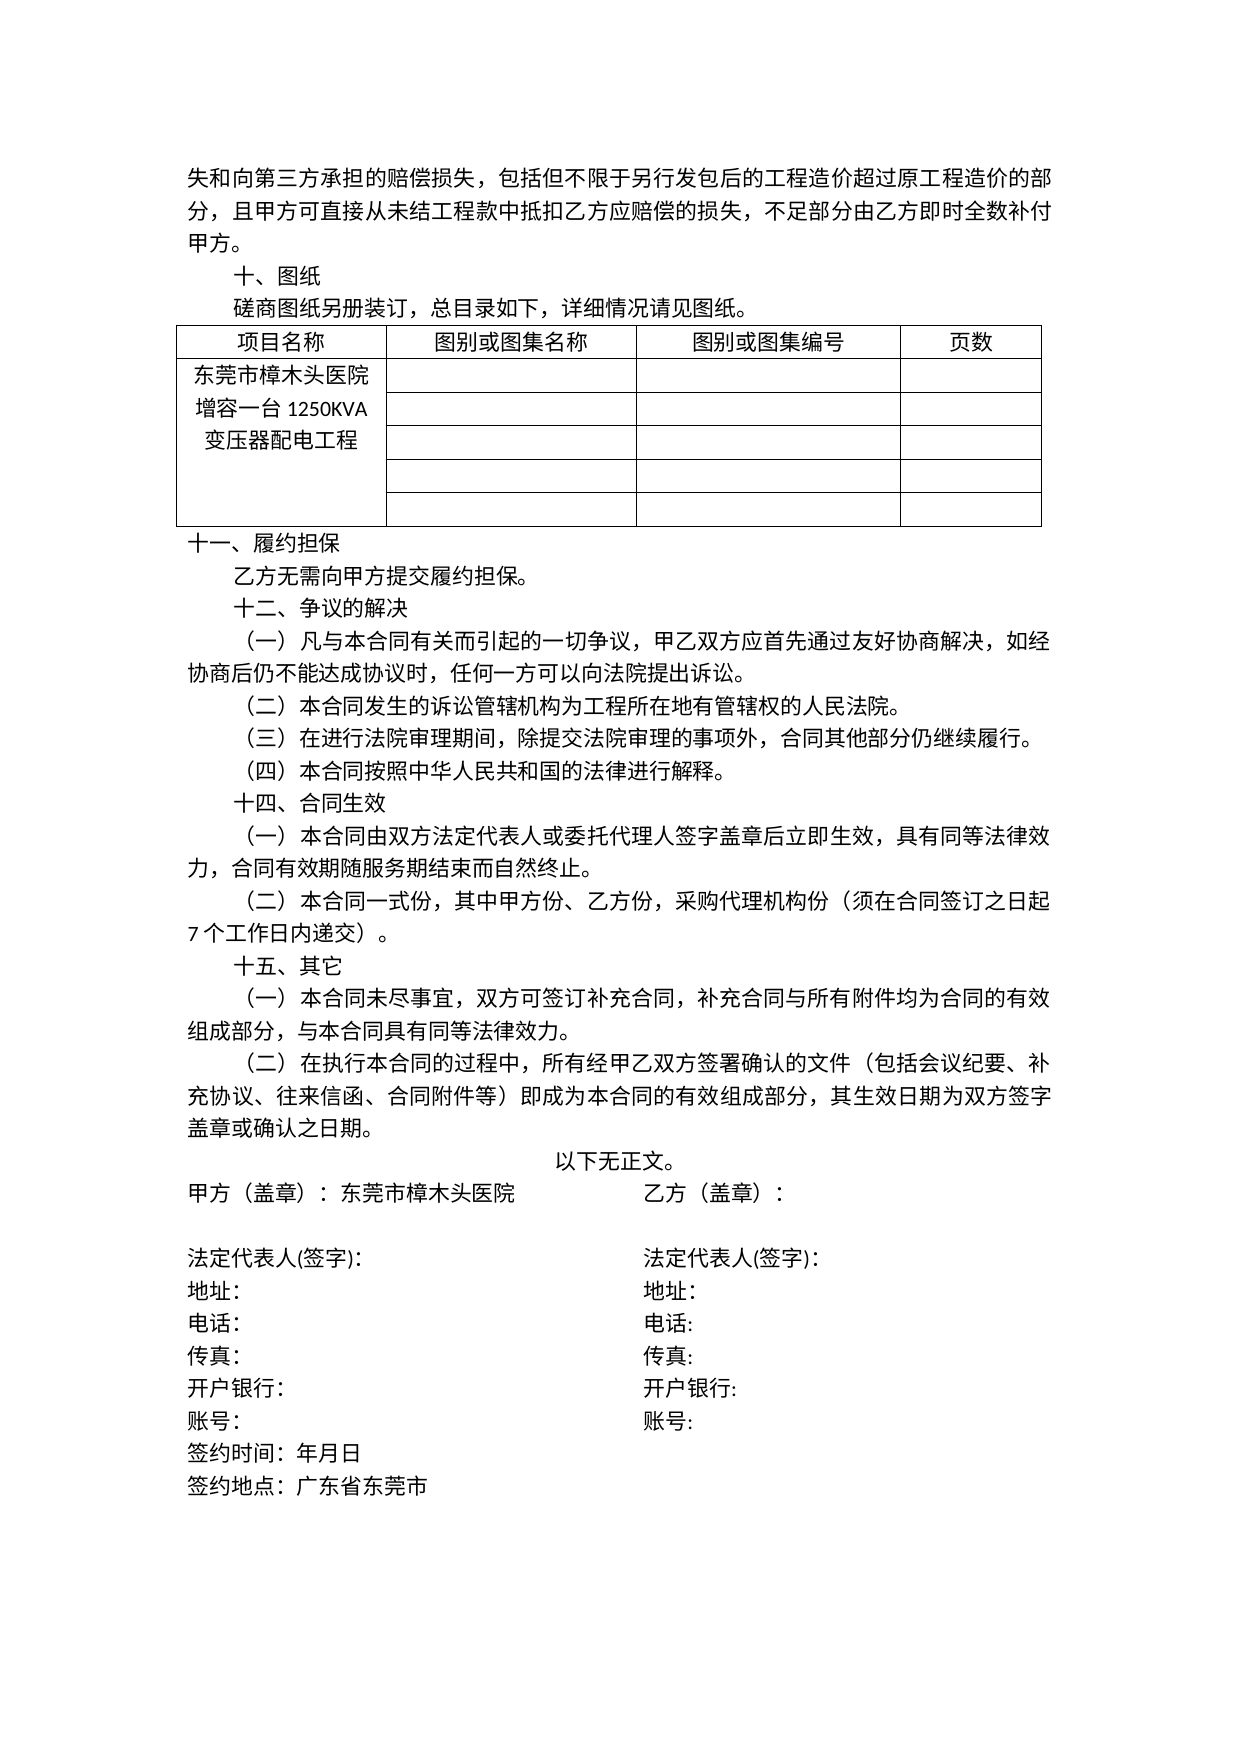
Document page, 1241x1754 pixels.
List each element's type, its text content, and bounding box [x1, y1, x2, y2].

text 十五、其它 [187, 949, 1053, 982]
table_header 项目名称 [177, 326, 386, 358]
text 十一、履约担保 [187, 527, 1053, 559]
text （二）在执行本合同的过程中，所有经甲乙双方签署确认的文件（包括会议纪要、补充协议、往来信函、合同附件等）即成为本合同的有效组成部分，其生效日期为双方签字盖章或确认之日期。 [187, 1047, 1053, 1144]
table_cell 东莞市樟木头医院增容一台1250KVA变压器配电工程 [177, 359, 386, 526]
table_cell [901, 359, 1041, 392]
table_cell 账号： [176, 1404, 632, 1437]
table_cell [387, 426, 636, 459]
table_cell 电话: [632, 1307, 1041, 1339]
table_cell [637, 393, 900, 425]
table_cell 开户银行: [632, 1372, 1041, 1404]
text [187, 162, 1053, 259]
table_cell [387, 460, 636, 492]
table_cell 传真： [176, 1339, 632, 1372]
table_header 图别或图集名称 [387, 326, 636, 358]
table_cell 签约时间：年月日 [176, 1437, 1041, 1469]
text 以下无正文。 [187, 1144, 1053, 1177]
text （一）凡与本合同有关而引起的一切争议，甲乙双方应首先通过友好协商解决，如经协商后仍不能达成协议时，任何一方可以向法院提出诉讼。 [187, 624, 1053, 689]
table_header 页数 [901, 326, 1041, 358]
table_header 甲方（盖章）：东莞市樟木头医院 [176, 1177, 632, 1242]
text 乙方无需向甲方提交履约担保。 [187, 559, 1053, 592]
table_cell [901, 460, 1041, 492]
text （一）本合同由双方法定代表人或委托代理人签字盖章后立即生效，具有同等法律效力，合同有效期随服务期结束而自然终止。 [187, 819, 1053, 884]
text 十四、合同生效 [187, 787, 1053, 819]
table_cell [901, 393, 1041, 425]
table_cell 传真: [632, 1339, 1041, 1372]
table_header 乙方（盖章）： [632, 1177, 1041, 1242]
table_header 图别或图集编号 [637, 326, 900, 358]
table_cell 账号: [632, 1404, 1041, 1437]
text 十、图纸 [187, 259, 1053, 292]
table_cell 地址： [632, 1274, 1041, 1307]
text 磋商图纸另册装订，总目录如下，详细情况请见图纸。 [187, 292, 1053, 324]
table_cell [637, 359, 900, 392]
table_cell 地址： [176, 1274, 632, 1307]
text （一）本合同未尽事宜，双方可签订补充合同，补充合同与所有附件均为合同的有效组成部分，与本合同具有同等法律效力。 [187, 982, 1053, 1047]
table_cell [637, 493, 900, 526]
table_cell 电话： [176, 1307, 632, 1339]
text （四）本合同按照中华人民共和国的法律进行解释。 [187, 754, 1053, 787]
table_cell [387, 393, 636, 425]
table_cell [901, 426, 1041, 459]
table_cell 开户银行： [176, 1372, 632, 1404]
table_cell [387, 493, 636, 526]
text 十二、争议的解决 [187, 592, 1053, 624]
table_cell [637, 460, 900, 492]
text （二）本合同发生的诉讼管辖机构为工程所在地有管辖权的人民法院。 [187, 689, 1053, 722]
table_cell 签约地点：广东省东莞市 [176, 1469, 1041, 1502]
text （二）本合同一式份，其中甲方份、乙方份，采购代理机构份（须在合同签订之日起7个工作日内递交）。 [187, 884, 1053, 949]
table_cell [387, 359, 636, 392]
table_cell [901, 493, 1041, 526]
table_cell [637, 426, 900, 459]
table_cell 法定代表人(签字)： [176, 1242, 632, 1274]
table_cell 法定代表人(签字)： [632, 1242, 1041, 1274]
text （三）在进行法院审理期间，除提交法院审理的事项外，合同其他部分仍继续履行。 [187, 722, 1053, 754]
